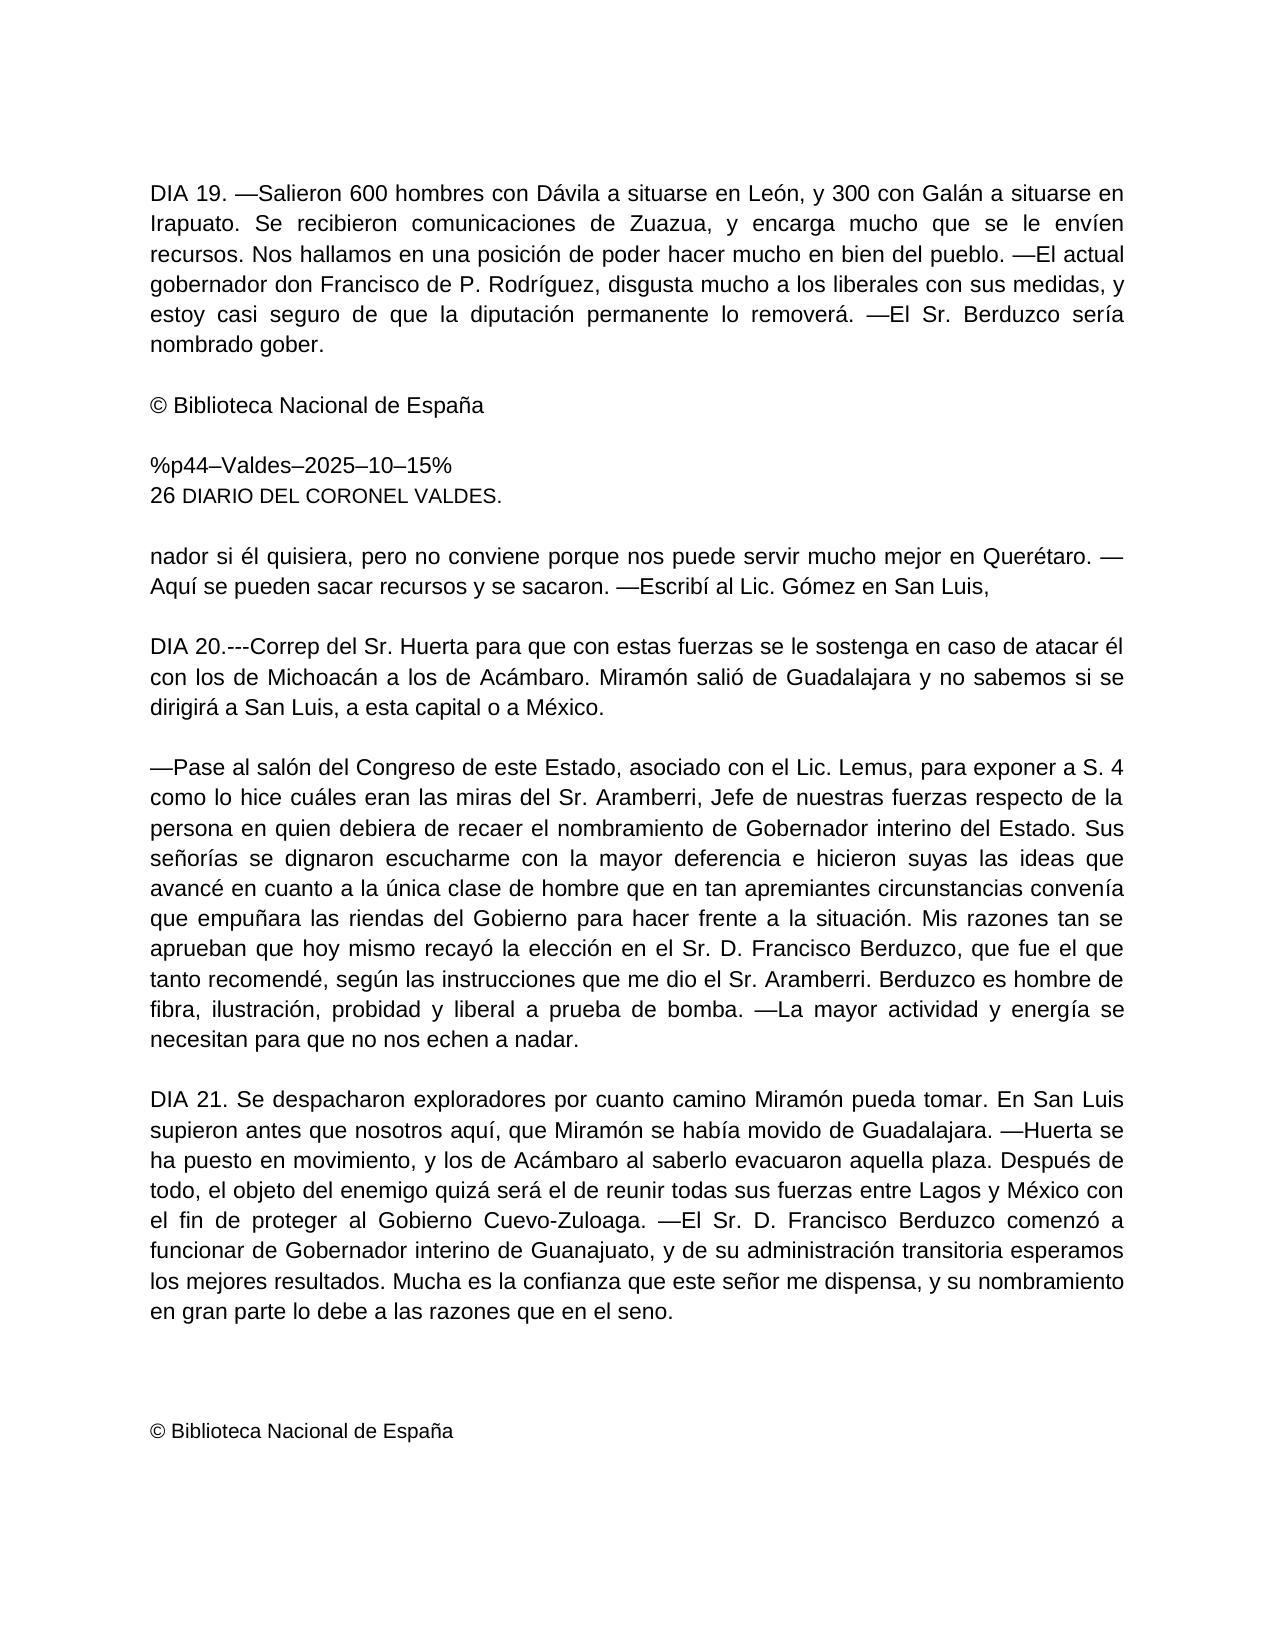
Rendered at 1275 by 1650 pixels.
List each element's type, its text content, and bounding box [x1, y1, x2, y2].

text © Biblioteca Nacional de España [150, 1419, 1125, 1443]
text DIA 19. —Salieron 600 hombres con Dávila a situarse en León, y 300 con Galán a situarse en Irapuato. Se recibieron comunicaciones de Zuazua, y encarga mucho que se le envíen recursos. Nos hallamos en una posición de poder hacer mucho en bien del pueblo. —El actual gobernador don Francisco de P. Rodríguez, disgusta mucho a los liberales con sus medidas, y estoy casi seguro de que la diputación permanente lo removerá. —El Sr. Berduzco sería nombrado gober. [150, 180, 1125, 358]
text DIA 21. Se despacharon exploradores por cuanto camino Miramón pueda tomar. En San Luis supieron antes que nosotros aquí, que Miramón se había movido de Guadalajara. —Huerta se ha puesto en movimiento, y los de Acámbaro al saberlo evacuaron aquella plaza. Después de todo, el objeto del enemigo quizá será el de reunir todas sus fuerzas entre Lagos y México con el fin de proteger al Gobierno Cuevo-Zuloaga. —El Sr. D. Francisco Berduzco comenzó a funcionar de Gobernador interino de Guanajuato, y de su administración transitoria esperamos los mejores resultados. Mucha es la confianza que este señor me dispensa, y su nombramiento en gran parte lo debe a las razones que en el seno. [150, 1086, 1125, 1324]
text © Biblioteca Nacional de España [150, 392, 1125, 418]
text —Pase al salón del Congreso de este Estado, asociado con el Lic. Lemus, para exponer a S. 4 como lo hice cuáles eran las miras del Sr. Aramberri, Jefe de nuestras fuerzas respecto de la persona en quien debiera de recaer el nombramiento de Gobernador interino del Estado. Sus señorías se dignaron escucharme con la mayor deferencia e hicieron suyas las ideas que avancé en cuanto a la única clase de hombre que en tan apremiantes circunstancias convenía que empuñara las riendas del Gobierno para hacer frente a la situación. Mis razones tan se aprueban que hoy mismo recayó la elección en el Sr. D. Francisco Berduzco, que fue el que tanto recomendé, según las instrucciones que me dio el Sr. Aramberri. Berduzco es hombre de fibra, ilustración, probidad y liberal a prueba de bomba. —La mayor actividad y energía se necesitan para que no nos echen a nadar. [150, 754, 1125, 1052]
text %p44–Valdes–2025–10–15% [150, 452, 1125, 478]
text nador si él quisiera, pero no conviene porque nos puede servir mucho mejor en Querétaro. —Aquí se pueden sacar recursos y se sacaron. —Escribí al Lic. Gómez en San Luis, [150, 543, 1125, 599]
text DIA 20.---Correp del Sr. Huerta para que con estas fuerzas se le sostenga en caso de atacar él con los de Michoacán a los de Acámbaro. Miramón salió de Guadalajara y no sabemos si se dirigirá a San Luis, a esta capital o a México. [150, 633, 1125, 720]
text 26 DIARIO DEL CORONEL VALDES. [150, 482, 1125, 509]
